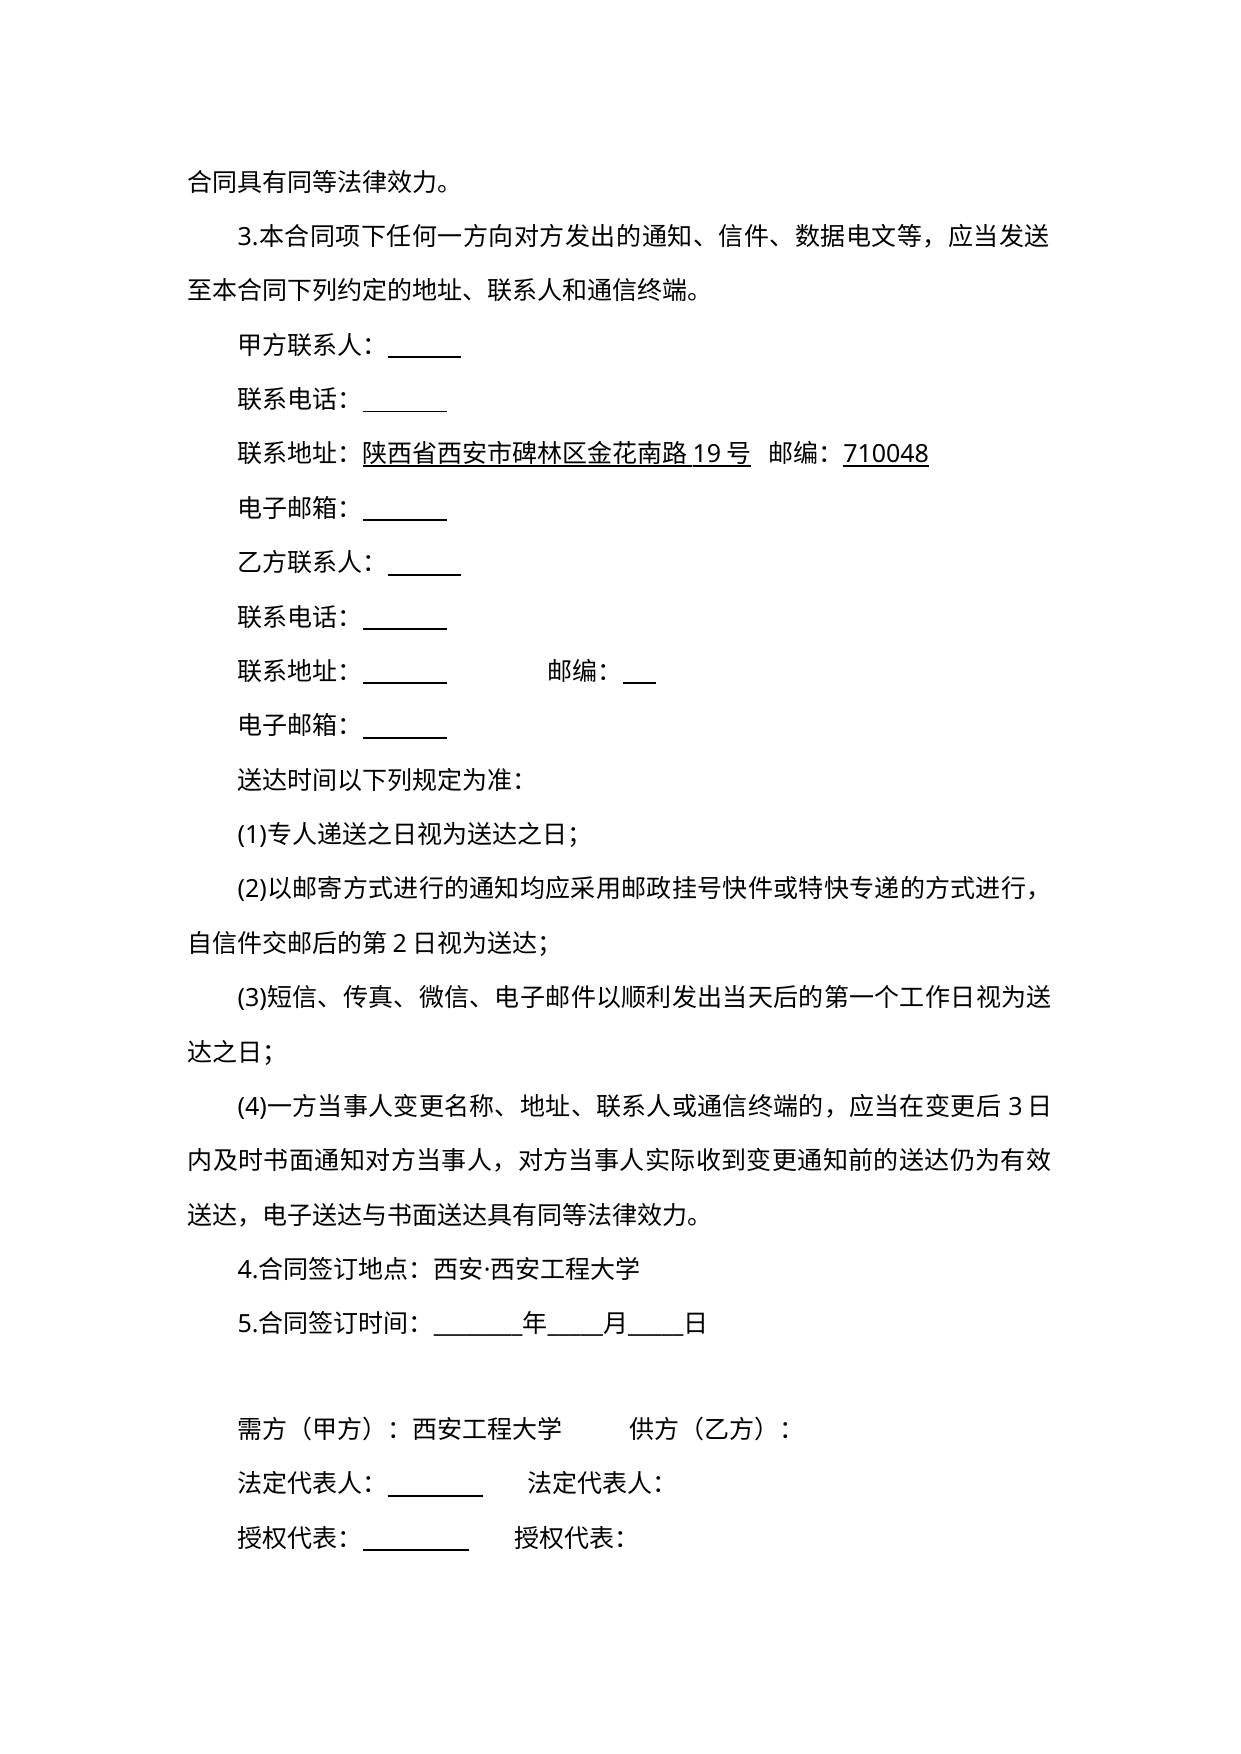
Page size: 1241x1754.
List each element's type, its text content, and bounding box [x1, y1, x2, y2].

text 乙方联系人： [187, 543, 1053, 579]
text 3.本合同项下任何一方向对方发出的通知、信件、数据电文等，应当发送至本合同下列约定的地址、联系人和通信终端。 [187, 216, 1053, 307]
text 5.合同签订时间：________年_____月_____日 [187, 1304, 1053, 1340]
text 联系地址： 邮编： [187, 651, 1053, 688]
text (1)专人递送之日视为送达之日； [187, 814, 1053, 851]
text 电子邮箱： [187, 488, 1053, 524]
text 甲方联系人： [187, 325, 1053, 361]
text 需方（甲方）：西安工程大学 供方（乙方）： [187, 1409, 1053, 1446]
text 电子邮箱： [187, 706, 1053, 742]
text 法定代表人： 法定代表人： [187, 1464, 1053, 1500]
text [187, 162, 1053, 198]
text 授权代表： 授权代表： [187, 1518, 1053, 1554]
text 联系电话： [187, 379, 1053, 416]
text (3)短信、传真、微信、电子邮件以顺利发出当天后的第一个工作日视为送达之日； [187, 978, 1053, 1068]
text 4.合同签订地点：西安·西安工程大学 [187, 1249, 1053, 1286]
text 送达时间以下列规定为准： [187, 760, 1053, 796]
text 联系地址：陕西省西安市碑林区金花南路19号 邮编：710048 [187, 434, 1053, 470]
text (4)一方当事人变更名称、地址、联系人或通信终端的，应当在变更后3日内及时书面通知对方当事人，对方当事人实际收到变更通知前的送达仍为有效送达，电子送达与书面送达具有同等法律效力。 [187, 1086, 1053, 1231]
text 联系电话： [187, 597, 1053, 633]
text (2)以邮寄方式进行的通知均应采用邮政挂号快件或特快专递的方式进行，自信件交邮后的第2日视为送达； [187, 869, 1053, 959]
